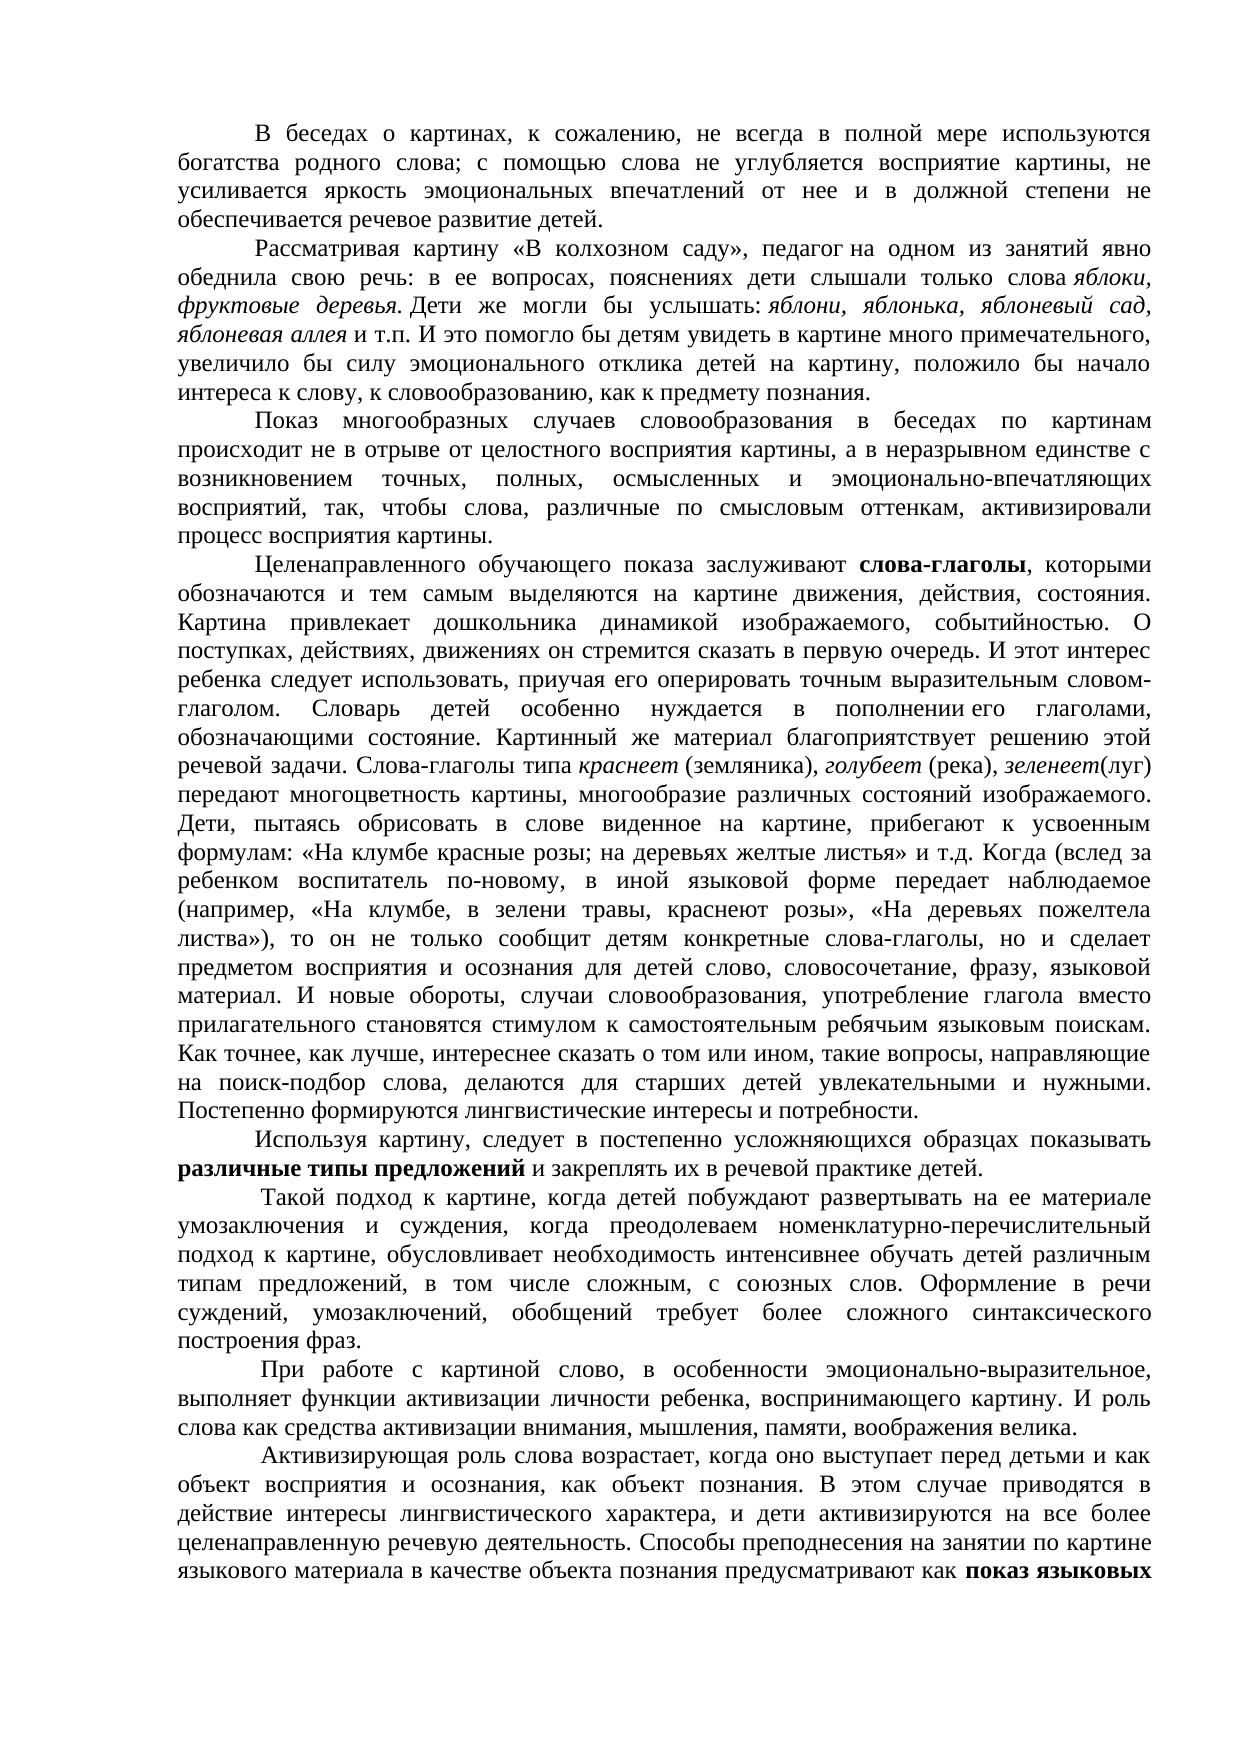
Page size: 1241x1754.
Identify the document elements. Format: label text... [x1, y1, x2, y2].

text Рассматривая картину «В колхозном саду», педагог на одном из занятий явно обеднила свою речь: в ее вопросах, пояснениях дети слышали только слова яблоки, фруктовые деревья. Дети же могли бы услышать: яблони, яблонька, яблоневый сад, яблоневая аллея и т.п. И это помогло бы детям увидеть в картине много примечательного, увеличило бы силу эмоционального отклика детей на картину, положило бы начало интереса к слову, к словообразованию, как к предмету познания. [177, 233, 1152, 406]
text Такой подход к картине, когда детей побуждают развертывать на ее материале умозаключения и суждения, когда преодолеваем номенклатурно-перечислительный подход к картине, обусловливает необходимость интенсивнее обучать детей различным типам предложений, в том числе сложным, с союзных слов. Оформление в речи суждений, умозаключений, обобщений требует более сложного синтаксического построения фраз. [177, 1182, 1152, 1354]
text В беседах о картинах, к сожалению, не всегда в полной мере используются богатства родного слова; с помощью слова не углубляется восприятие картины, не усиливается яркость эмоциональных впечатлений от нее и в должной степени не обеспечивается речевое развитие детей. [177, 118, 1152, 233]
text При работе с картиной слово, в особенности эмоционально-выразительное, выполняет функции активизации личности ребенка, воспринимающего картину. И роль слова как средства активизации внимания, мышления, памяти, воображения велика. [177, 1354, 1152, 1441]
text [177, 1441, 1152, 1584]
text Показ многообразных случаев словообразования в беседах по картинам происходит не в отрыве от целостного восприятия картины, а в неразрывном единстве с возникновением точных, полных, осмысленных и эмоционально-впечатляющих восприятий, так, чтобы слова, различные по смысловым оттенкам, активизировали процесс восприятия картины. [177, 406, 1152, 549]
text Целенаправленного обучающего показа заслуживают слова-глаголы, которыми обозначаются и тем самым выделяются на картине движения, действия, состояния. Картина привлекает дошкольника динамикой изображаемого, событийностью. О поступках, действиях, движениях он стремится сказать в первую очередь. И этот интерес ребенка следует использовать, приучая его оперировать точным выразительным словом-глаголом. Словарь детей особенно нуждается в пополнении его глаголами, обозначающими состояние. Картинный же материал благоприятствует решению этой речевой задачи. Слова-глаголы типа краснеет (земляника), голубеет (река), зеленеет(луг) передают многоцветность картины, многообразие различных состояний изображаемого. Дети, пытаясь обрисовать в слове виденное на картине, прибегают к усвоенным формулам: «На клумбе красные розы; на деревьях желтые листья» и т.д. Когда (вслед за ребенком воспитатель по-новому, в иной языковой форме передает наблюдаемое (например, «На клумбе, в зелени травы, краснеют розы», «На деревьях пожелтела листва»), то он не только сообщит детям конкретные слова-глаголы, но и сделает предметом восприятия и осознания для детей слово, словосочетание, фразу, языковой материал. И новые обороты, случаи словообразования, употребление глагола вместо прилагательного становятся стимулом к самостоятельным ребячьим языковым поискам. Как точнее, как лучше, интереснее сказать о том или ином, такие вопросы, направляющие на поиск-подбор слова, делаются для старших детей увлекательными и нужными. Постепенно формируются лингвистические интересы и потребности. [177, 549, 1152, 1124]
text Используя картину, следует в постепенно усложняющихся образцах показывать различные типы предложений и закреплять их в речевой практике детей. [177, 1124, 1152, 1182]
